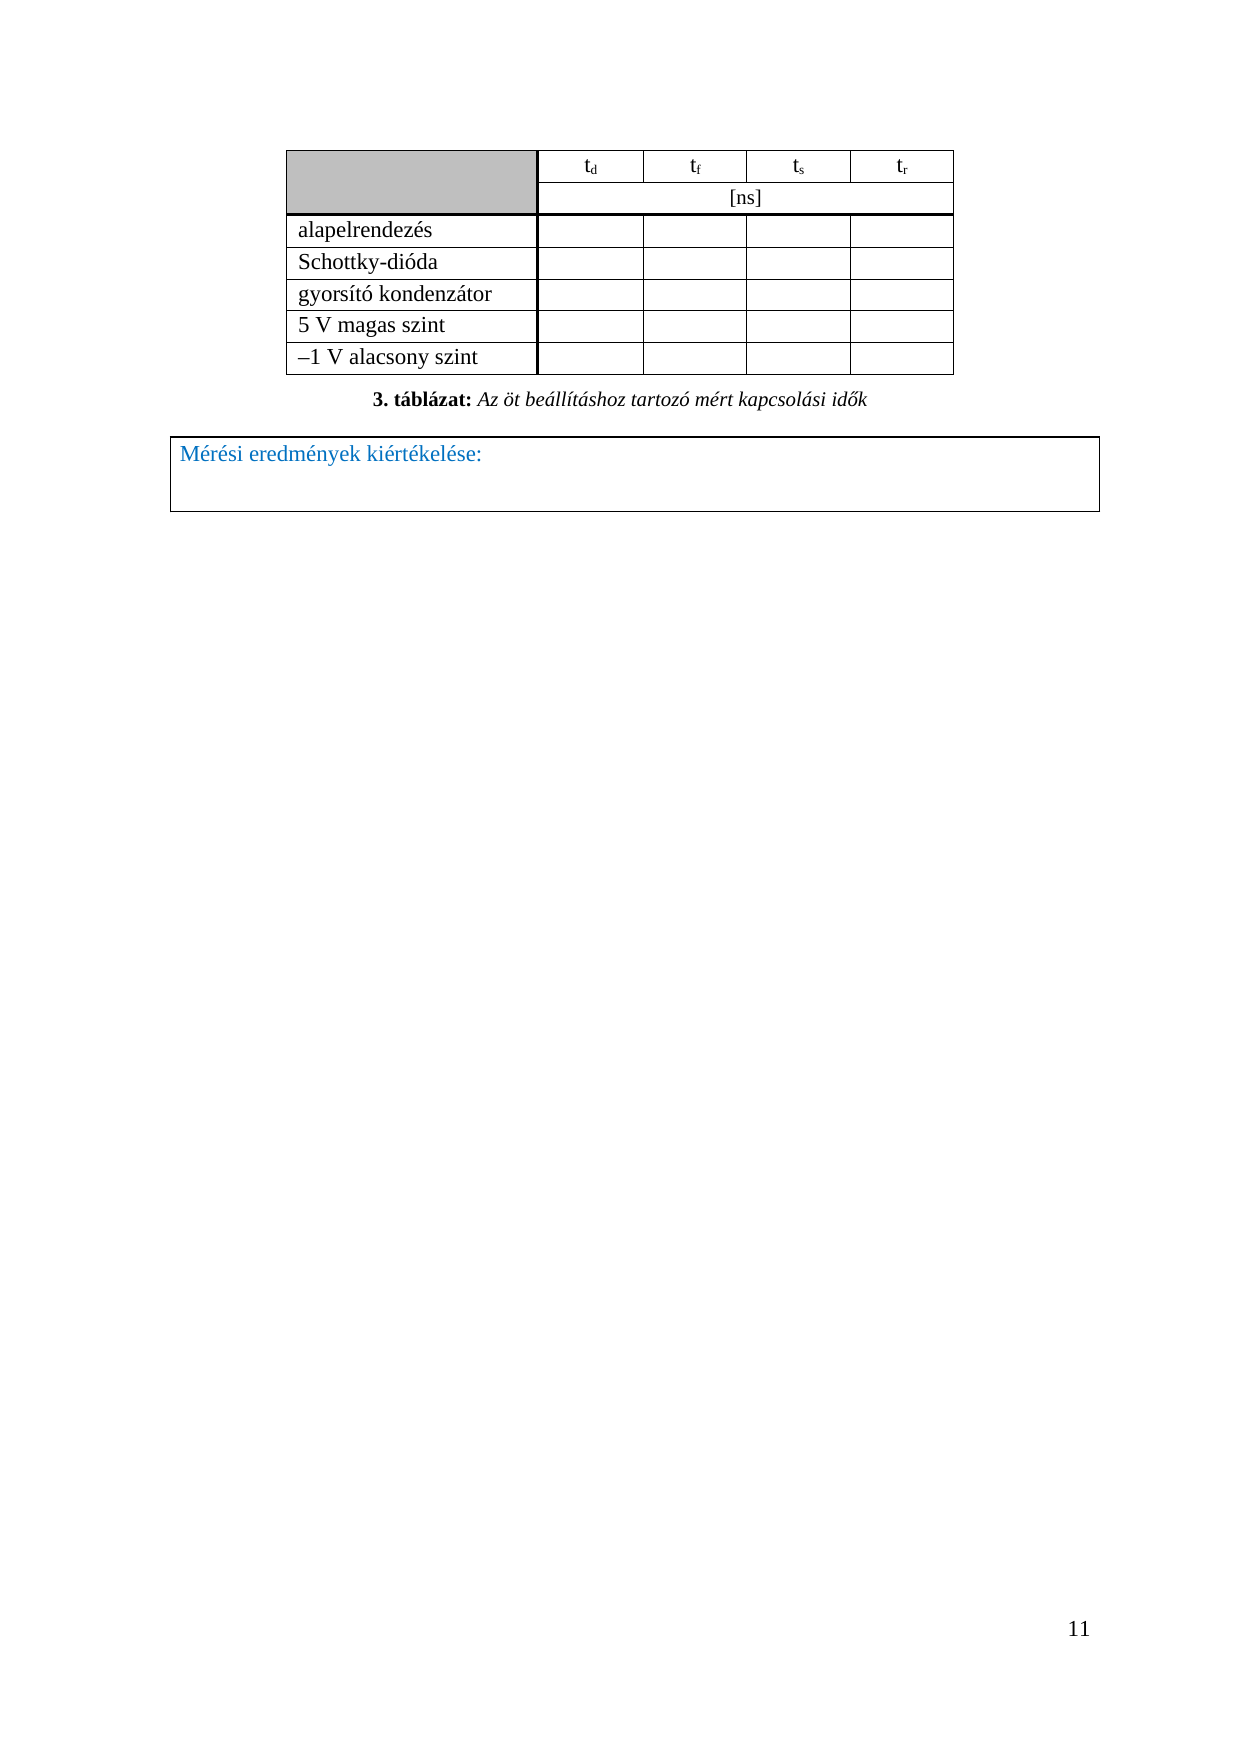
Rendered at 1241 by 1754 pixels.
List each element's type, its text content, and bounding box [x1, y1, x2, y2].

table_cell [644, 248, 746, 278]
table_cell Schottky-dióda [287, 248, 536, 278]
text 3. táblázat: Az öt beállításhoz tartozó mért kapcsolási idők [150, 387, 1090, 411]
table_cell –1 V alacsony szint [287, 343, 536, 373]
table_cell [851, 216, 953, 247]
table_cell [747, 311, 850, 342]
table_cell [747, 280, 850, 310]
table_cell [ns] [539, 183, 953, 213]
table_cell alapelrendezés [287, 216, 536, 247]
table_header [287, 151, 536, 213]
table_cell [747, 343, 850, 373]
table_cell [747, 216, 850, 247]
text Mérési eredmények kiértékelése: [171, 438, 1099, 466]
table_header td [539, 151, 643, 182]
table_cell gyorsító kondenzátor [287, 280, 536, 310]
table_header tr [851, 151, 953, 182]
table_header tf [644, 151, 746, 182]
table_cell [851, 248, 953, 278]
table_cell [644, 280, 746, 310]
table_cell [539, 343, 643, 373]
table_header ts [747, 151, 850, 182]
table_cell 5 V magas szint [287, 311, 536, 342]
table_cell [539, 311, 643, 342]
table_cell [747, 248, 850, 278]
table_cell [644, 216, 746, 247]
table_cell [539, 248, 643, 278]
table_cell [539, 280, 643, 310]
table_cell [851, 280, 953, 310]
table_cell [539, 216, 643, 247]
table_cell [851, 311, 953, 342]
table_cell [851, 343, 953, 373]
table_cell [644, 343, 746, 373]
table_cell [644, 311, 746, 342]
